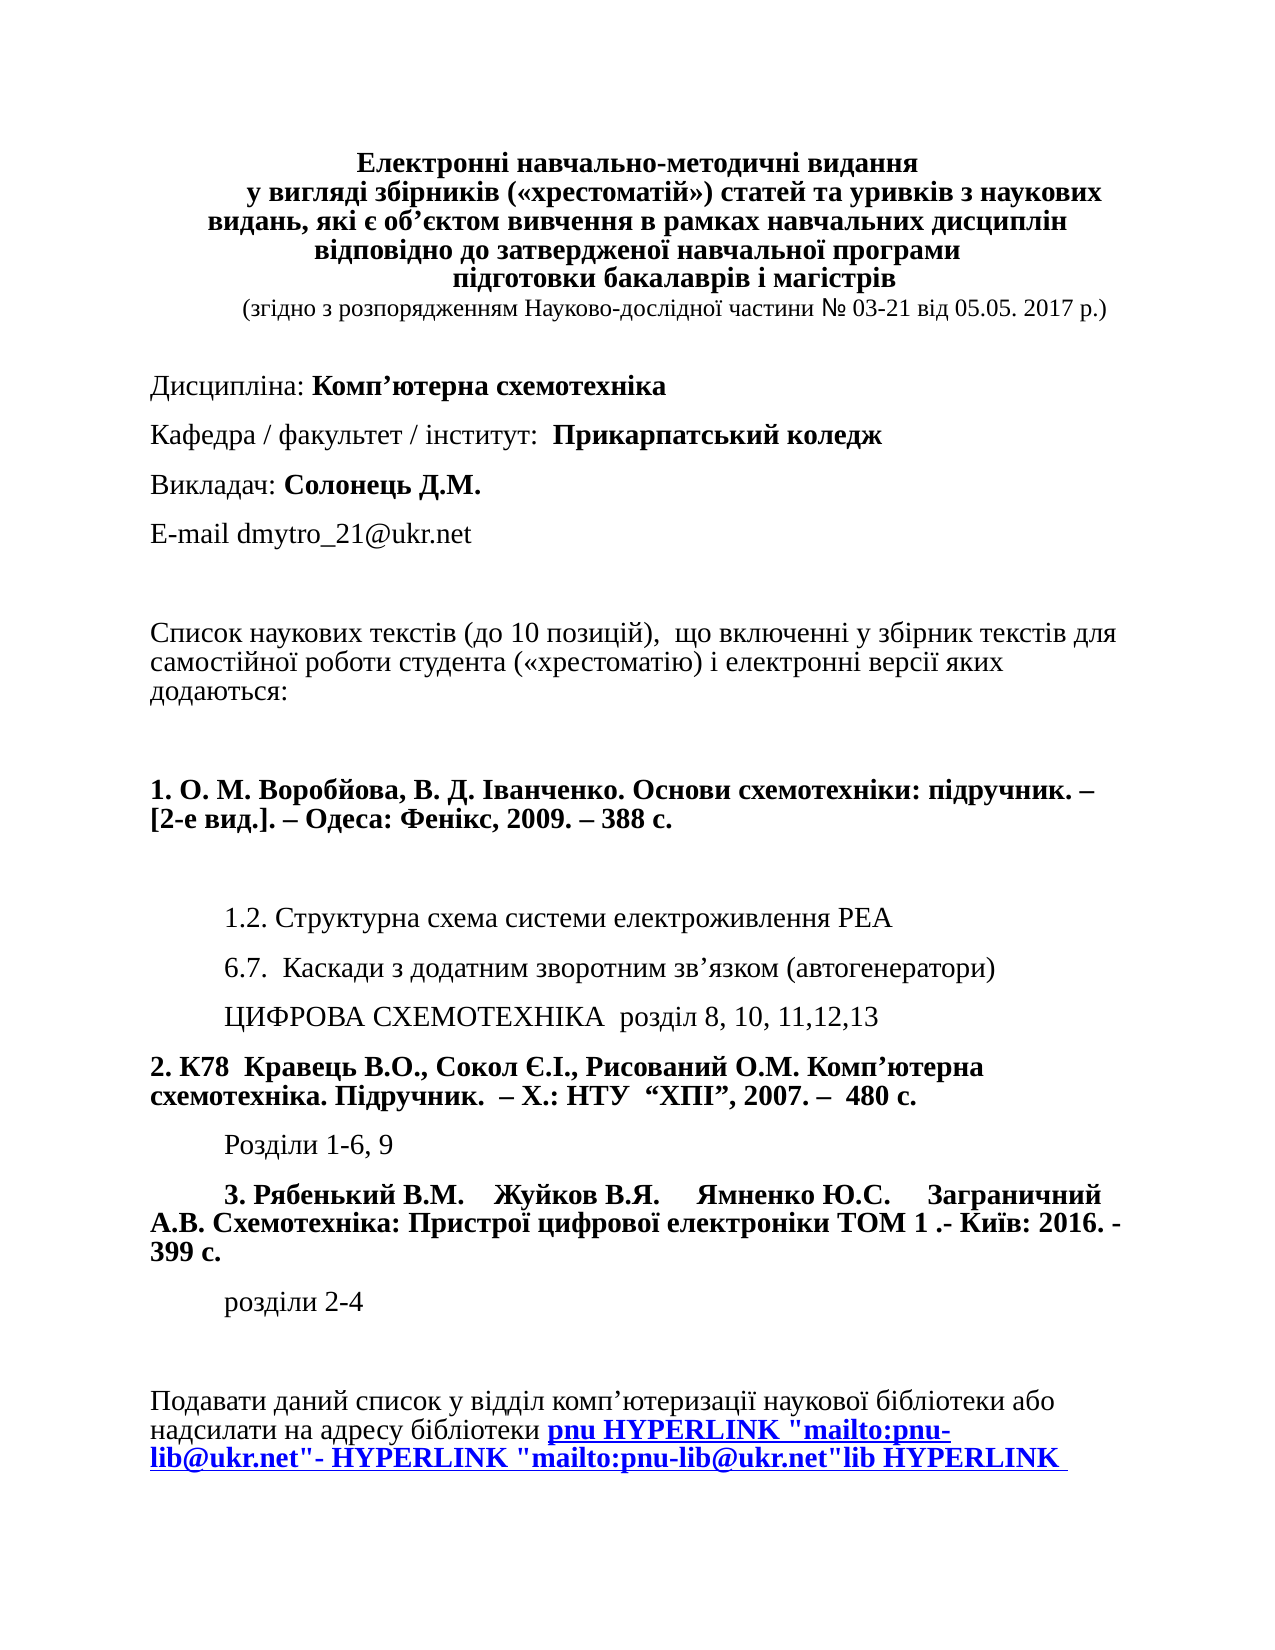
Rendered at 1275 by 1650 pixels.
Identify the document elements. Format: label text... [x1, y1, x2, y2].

text 1. О. М. Воробйова, В. Д. Іванченко. Основи схемотехніки: підручник. – [2-е вид.]. – Одеса: Фенікс, 2009. – 388 с. [150, 777, 1125, 834]
text ЦИФРОВА СХЕМОТЕХНІКА розділ 8, 10, 11,12,13 [150, 1004, 1125, 1032]
text Дисципліна: Комп’ютерна схемотехніка [150, 372, 1125, 401]
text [150, 1387, 1125, 1474]
text Електронні навчально-методичні видання [150, 150, 1125, 179]
text 2. К78 Кравець В.О., Сокол Є.І., Рисований О.М. Комп’ютерна схемотехніка. Підручник. – Х.: НТУ “ХПІ”, 2007. – 480 с. [150, 1053, 1125, 1111]
text (згідно з розпорядженням Науково-дослідної частини № 03-21 від 05.05. 2017 р.) [150, 294, 1125, 322]
text підготовки бакалаврів і магістрів [150, 265, 1125, 294]
text Кафедра / факультет / інститут: Прикарпатський коледж [150, 422, 1125, 450]
text Розділи 1-6, 9 [150, 1132, 1125, 1160]
text 1.2. Структурна схема системи електроживлення РЕА [150, 904, 1125, 933]
text E-mail dmytro_21@ukr.net [150, 521, 1125, 549]
text розділи 2-4 [150, 1288, 1125, 1317]
text 6.7. Каскади з додатним зворотним зв’язком (автогенератори) [150, 954, 1125, 983]
text у вигляді збірників («хрестоматій») статей та уривків з наукових видань, які є об’єктом вивчення в рамках навчальних дисциплін відповідно до затвердженої навчальної програми [150, 179, 1125, 265]
text 3. Рябенький В.М. Жуйков В.Я. Ямненко Ю.С. Заграничний А.В. Схемотехніка: Пристрої цифрової електроніки ТОМ 1 .- Київ: 2016. - 399 с. [150, 1181, 1125, 1267]
text Викладач: Солонець Д.М. [150, 471, 1125, 500]
text Список наукових текстів (до 10 позицій), що включенні у збірник текстів для самостійної роботи студента («хрестоматію) і електронні версії яких додаються: [150, 620, 1125, 706]
